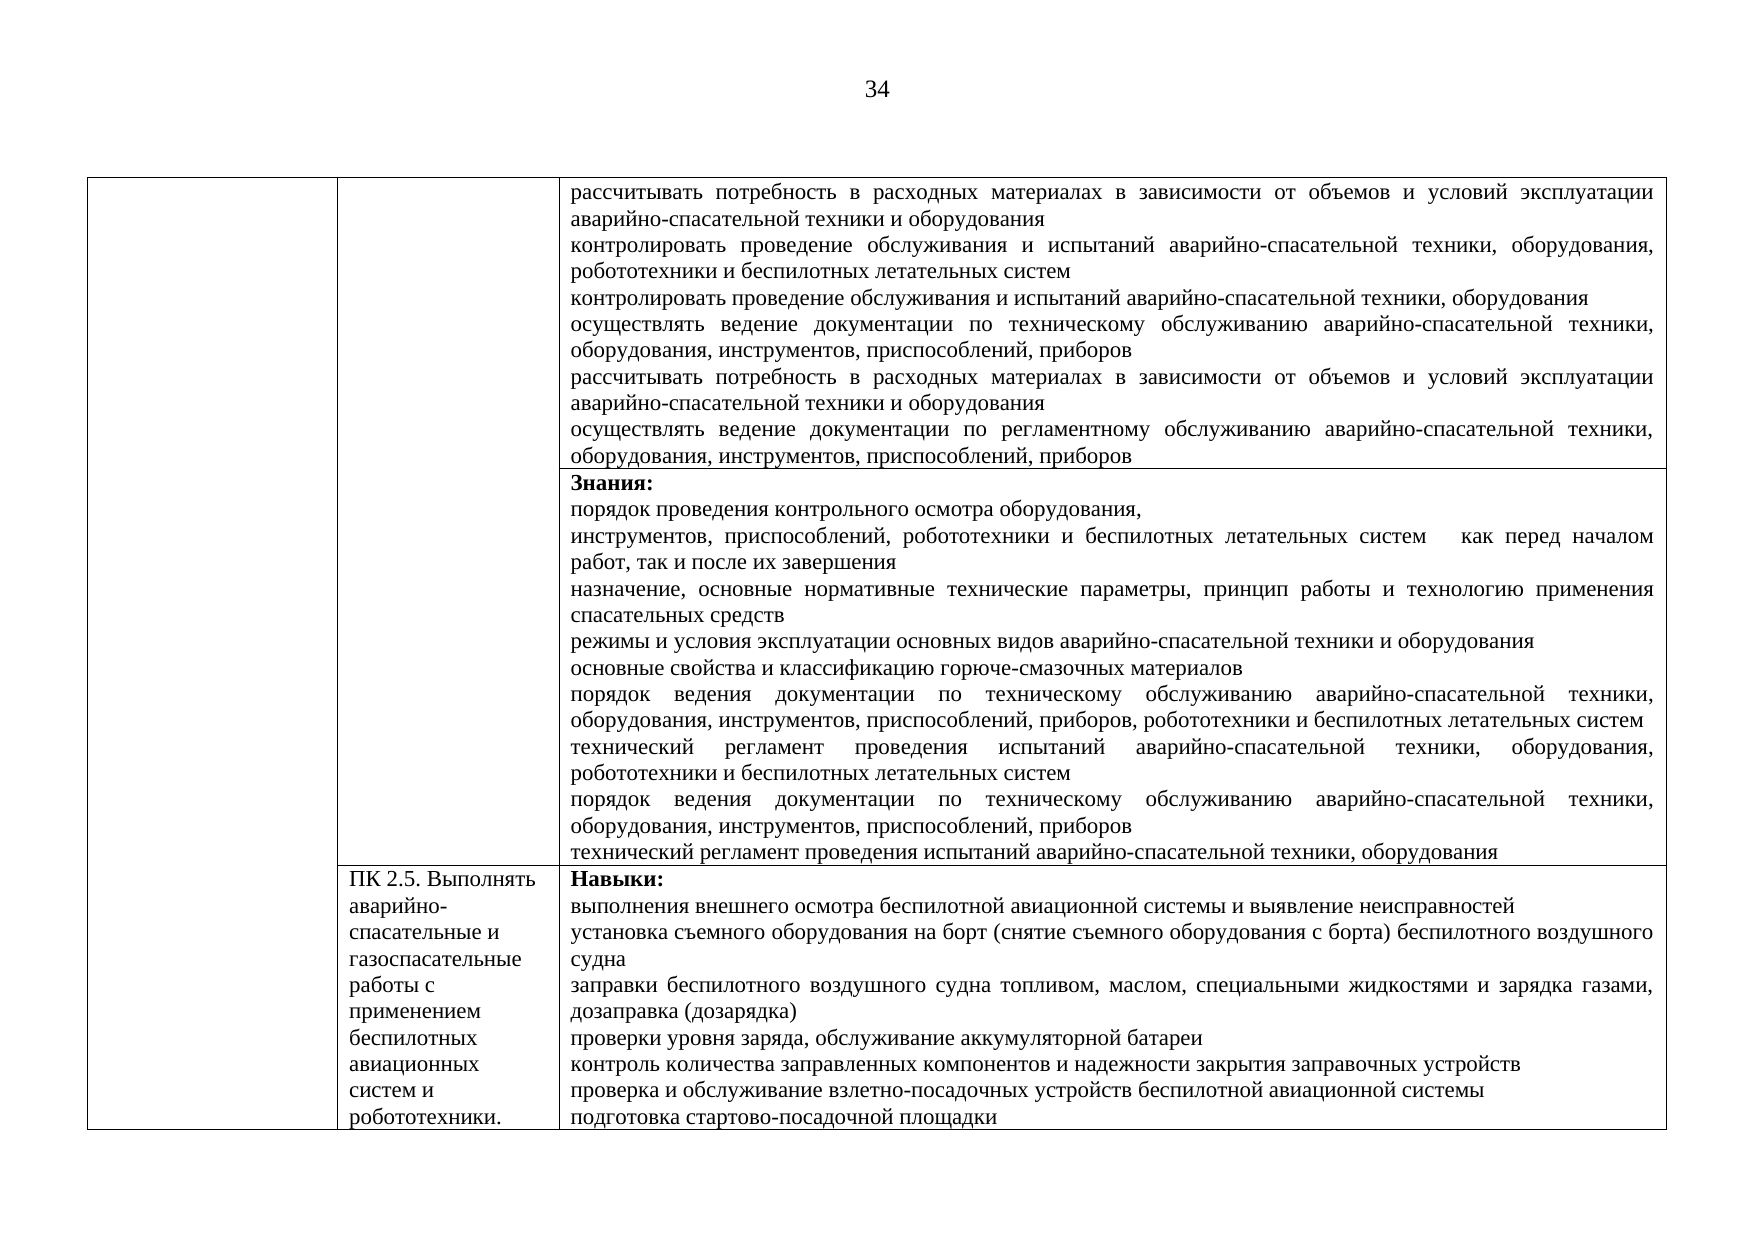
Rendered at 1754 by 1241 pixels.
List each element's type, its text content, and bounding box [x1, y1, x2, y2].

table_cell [560, 178, 1666, 468]
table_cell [338, 866, 559, 1129]
table_cell Знания: порядок проведения контрольного осмотра оборудования, инструментов, приспособлений, робототехники и беспилотных летательных систем как перед началом работ, так и после их завершения назначение, основные нормативные технические параметры, принцип работы и технологию применения спасательных средств режимы и условия эксплуатации основных видов аварийно-спасательной техники и оборудования основные свойства и классификацию горюче-смазочных материалов порядок ведения документации по техническому обслуживанию аварийно-спасательной техники, оборудования, инструментов, приспособлений, приборов, робототехники и беспилотных летательных систем технический регламент проведения испытаний аварийно-спасательной техники, оборудования, робототехники и беспилотных летательных систем порядок ведения документации по техническому обслуживанию аварийно-спасательной техники, оборудования, инструментов, приспособлений, приборов технический регламент проведения испытаний аварийно-спасательной техники, оборудования [560, 469, 1666, 864]
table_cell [560, 866, 1666, 1129]
